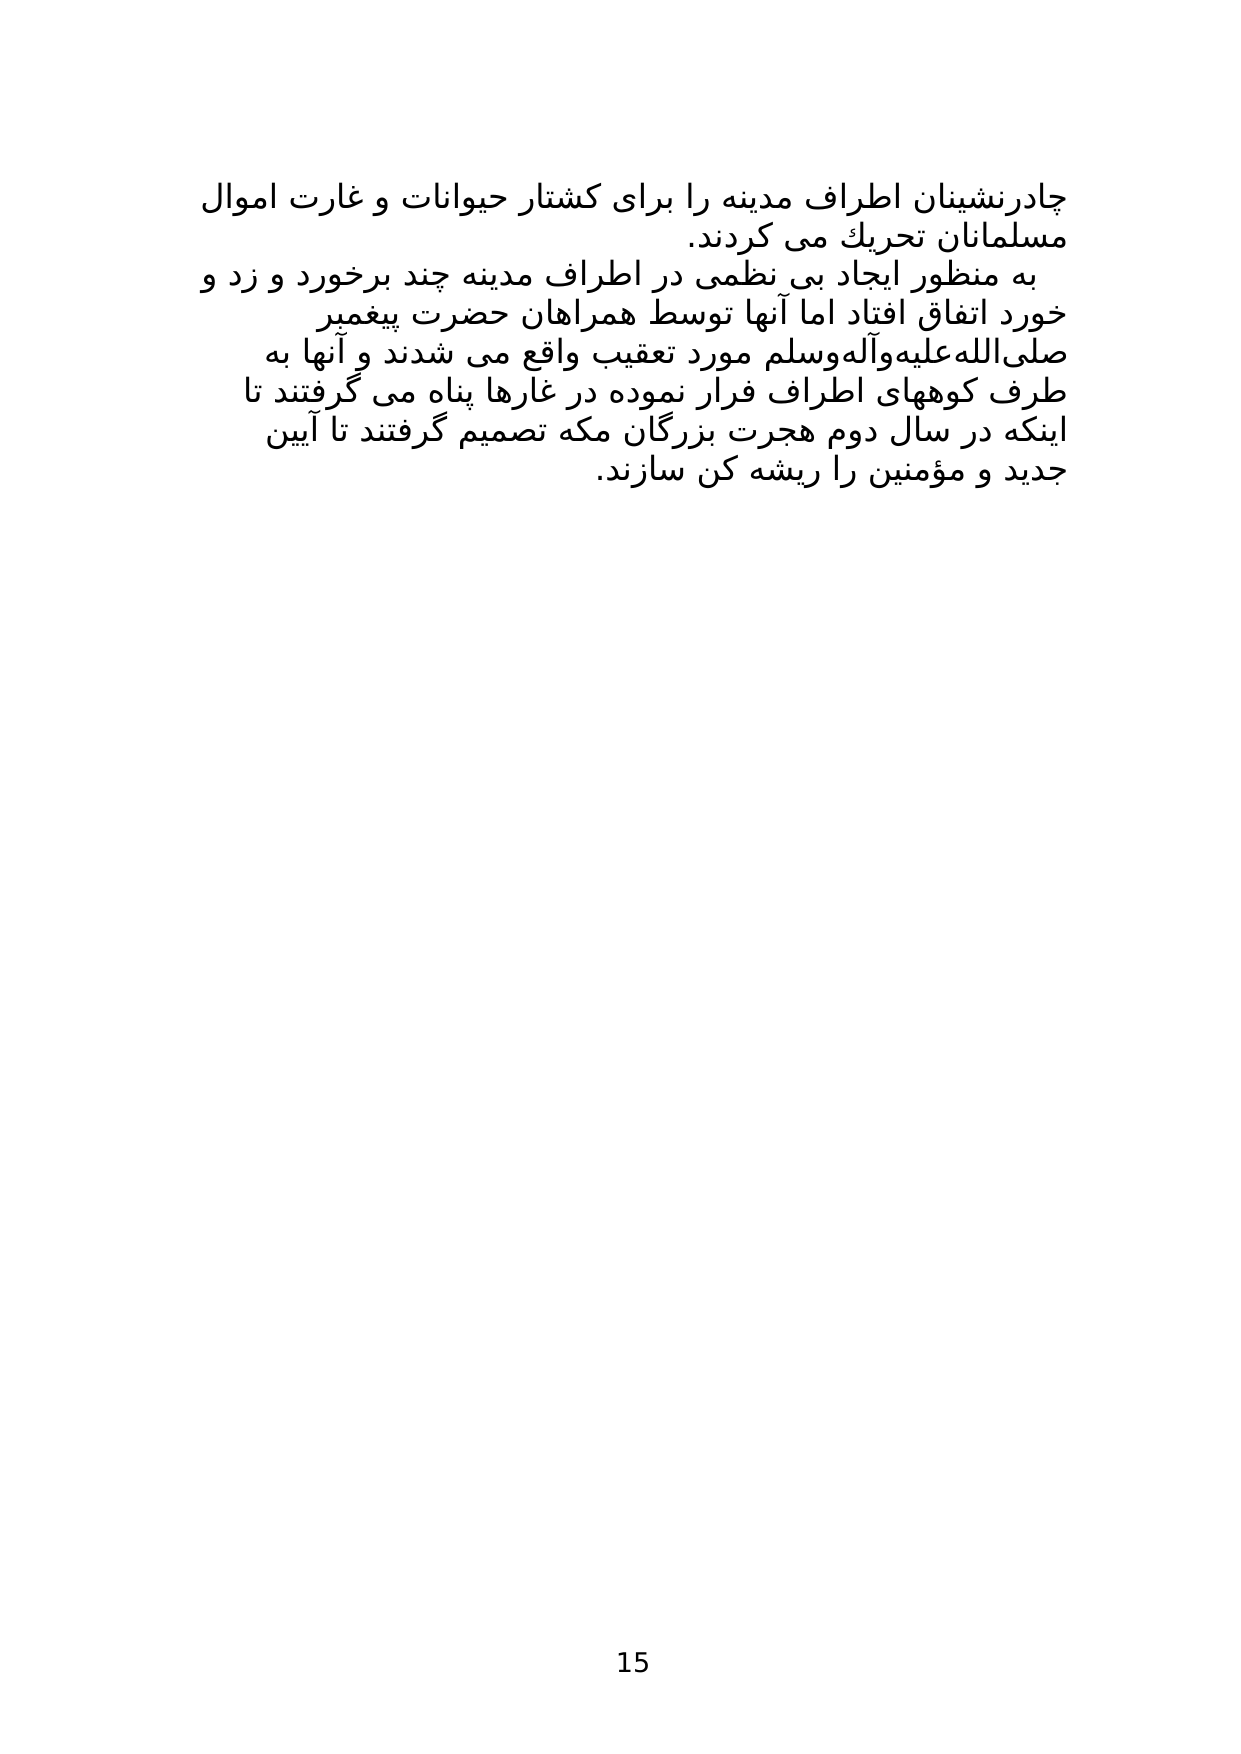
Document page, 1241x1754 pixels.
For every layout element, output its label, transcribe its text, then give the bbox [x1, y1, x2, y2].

text به منظور ايجاد بى نظمى در اطراف مدينه چند برخورد و زد و خورد اتفاق افتاد اما آنها توسط همراهان حضرت پيغمبر صلى‌الله‌عليه‌وآله‌وسلم مورد تعقيب واقع مى شدند و آنها به طرف كوههاى اطراف فرار نموده در غارها پناه مى گرفتند تا اينكه در سال دوم هجرت بزرگان مكه تصميم گرفتند تا آيين جديد و مؤمنين را ريشه كن سازند. [197, 255, 1069, 488]
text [197, 177, 1069, 255]
